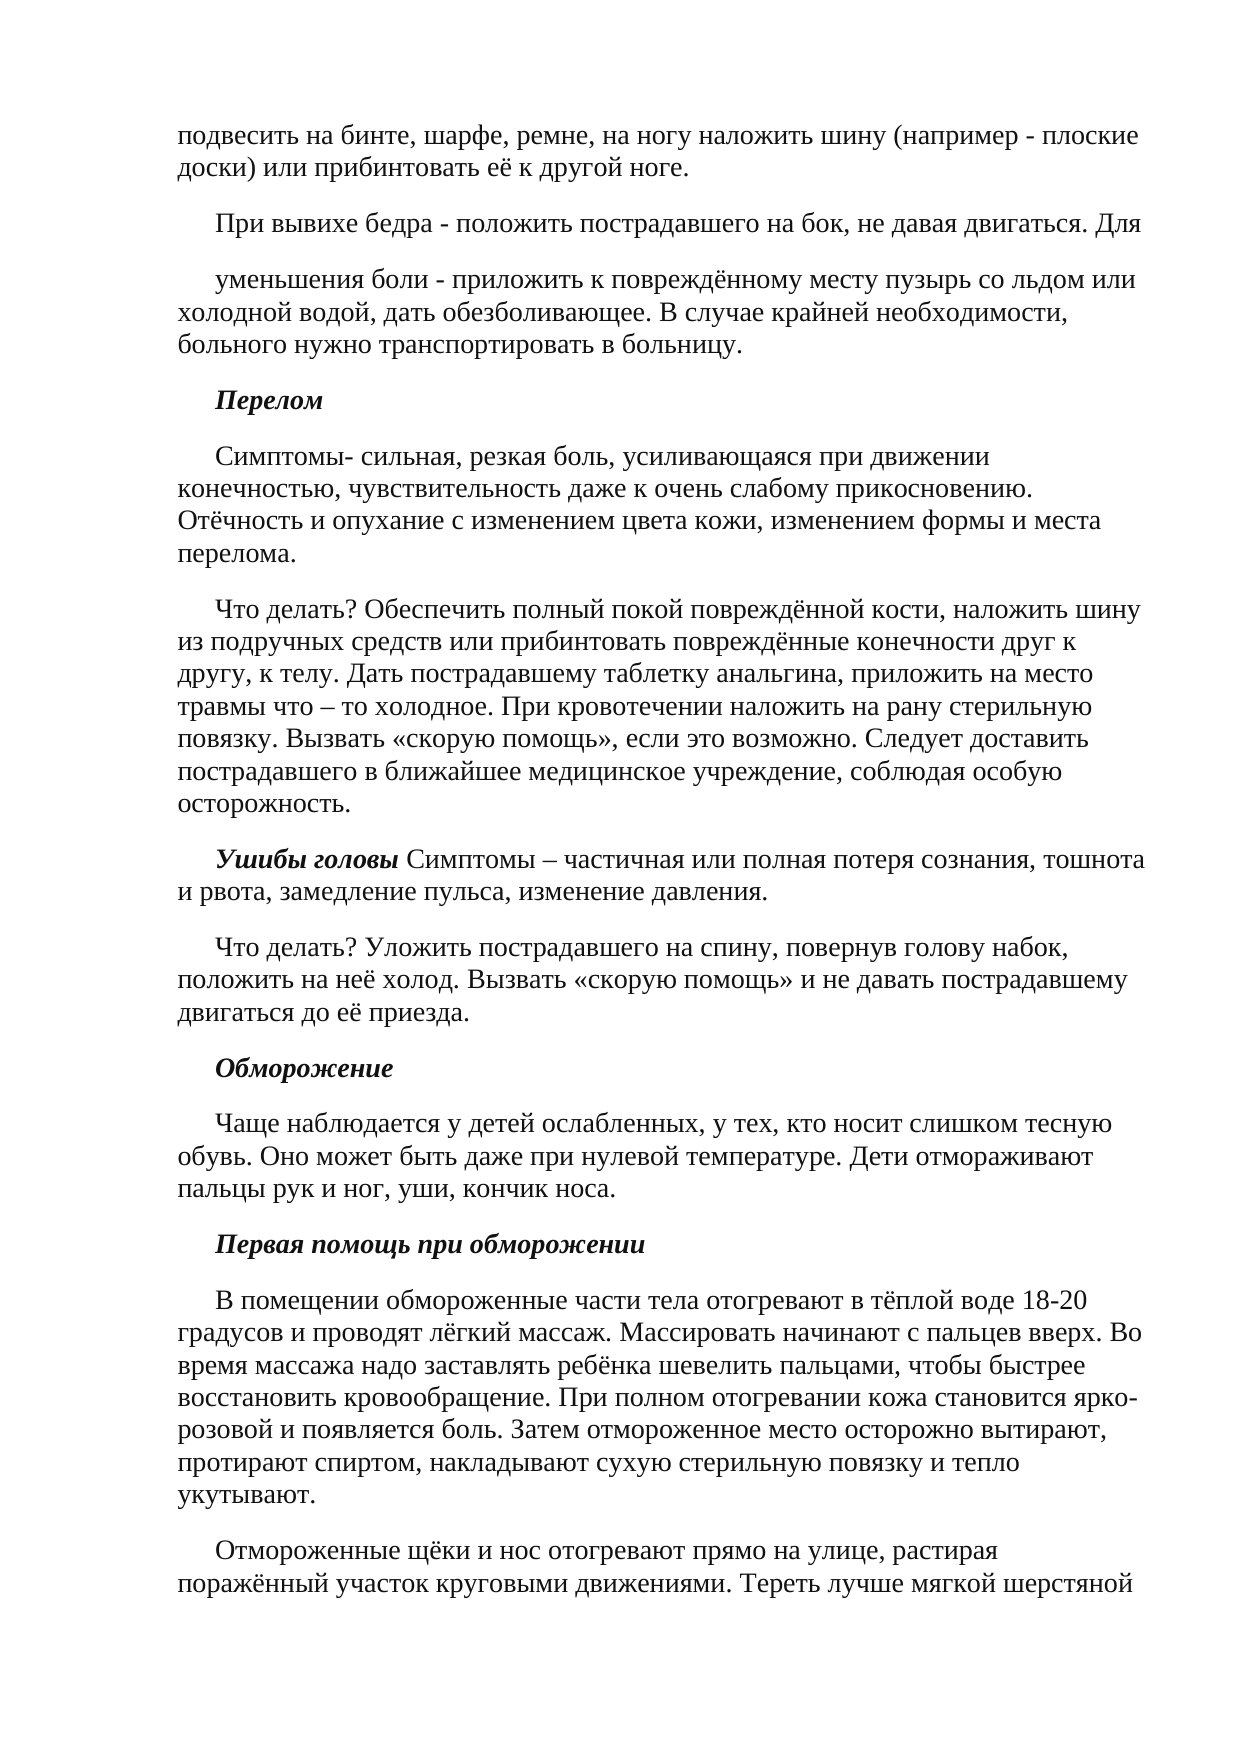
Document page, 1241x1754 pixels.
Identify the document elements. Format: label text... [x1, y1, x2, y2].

text Ушибы головы Симптомы – частичная или полная потеря сознания, тошнота и рвота, замедление пульса, изменение давления. [177, 842, 1152, 907]
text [177, 1533, 1152, 1598]
text уменьшения боли - приложить к повреждённому месту пузырь со льдом или холодной водой, дать обезболивающее. В случае крайней необходимости, больного нужно транспортировать в больницу. [177, 262, 1152, 359]
text Симптомы- сильная, резкая боль, усиливающаяся при движении конечностью, чувствительность даже к очень слабому прикосновению. Отёчность и опухание с изменением цвета кожи, изменением формы и места перелома. [177, 439, 1152, 568]
text Первая помощь при обморожении [177, 1227, 1152, 1259]
text Что делать? Уложить пострадавшего на спину, повернув голову набок, положить на неё холод. Вызвать «скорую помощь» и не давать пострадавшему двигаться до её приезда. [177, 930, 1152, 1027]
text В помещении обмороженные части тела отогревают в тёплой воде 18-20 градусов и проводят лёгкий массаж. Массировать начинают с пальцев вверх. Во время массажа надо заставлять ребёнка шевелить пальцами, чтобы быстрее восстановить кровообращение. При полном отогревании кожа становится ярко-розовой и появляется боль. Затем отмороженное место осторожно вытирают, протирают спиртом, накладывают сухую стерильную повязку и тепло укутывают. [177, 1283, 1152, 1510]
text Обморожение [177, 1051, 1152, 1083]
text Чаще наблюдается у детей ослабленных, у тех, кто носит слишком тесную обувь. Оно может быть даже при нулевой температуре. Дети отмораживают пальцы рук и ног, уши, кончик носа. [177, 1107, 1152, 1204]
text Перелом [177, 383, 1152, 415]
text Что делать? Обеспечить полный покой повреждённой кости, наложить шину из подручных средств или прибинтовать повреждённые конечности друг к другу, к телу. Дать пострадавшему таблетку анальгина, приложить на место травмы что – то холодное. При кровотечении наложить на рану стерильную повязку. Вызвать «скорую помощь», если это возможно. Следует доставить пострадавшего в ближайшее медицинское учреждение, соблюдая особую осторожность. [177, 592, 1152, 818]
text При вывихе бедра - положить пострадавшего на бок, не давая двигаться. Для [177, 206, 1152, 239]
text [177, 118, 1152, 183]
